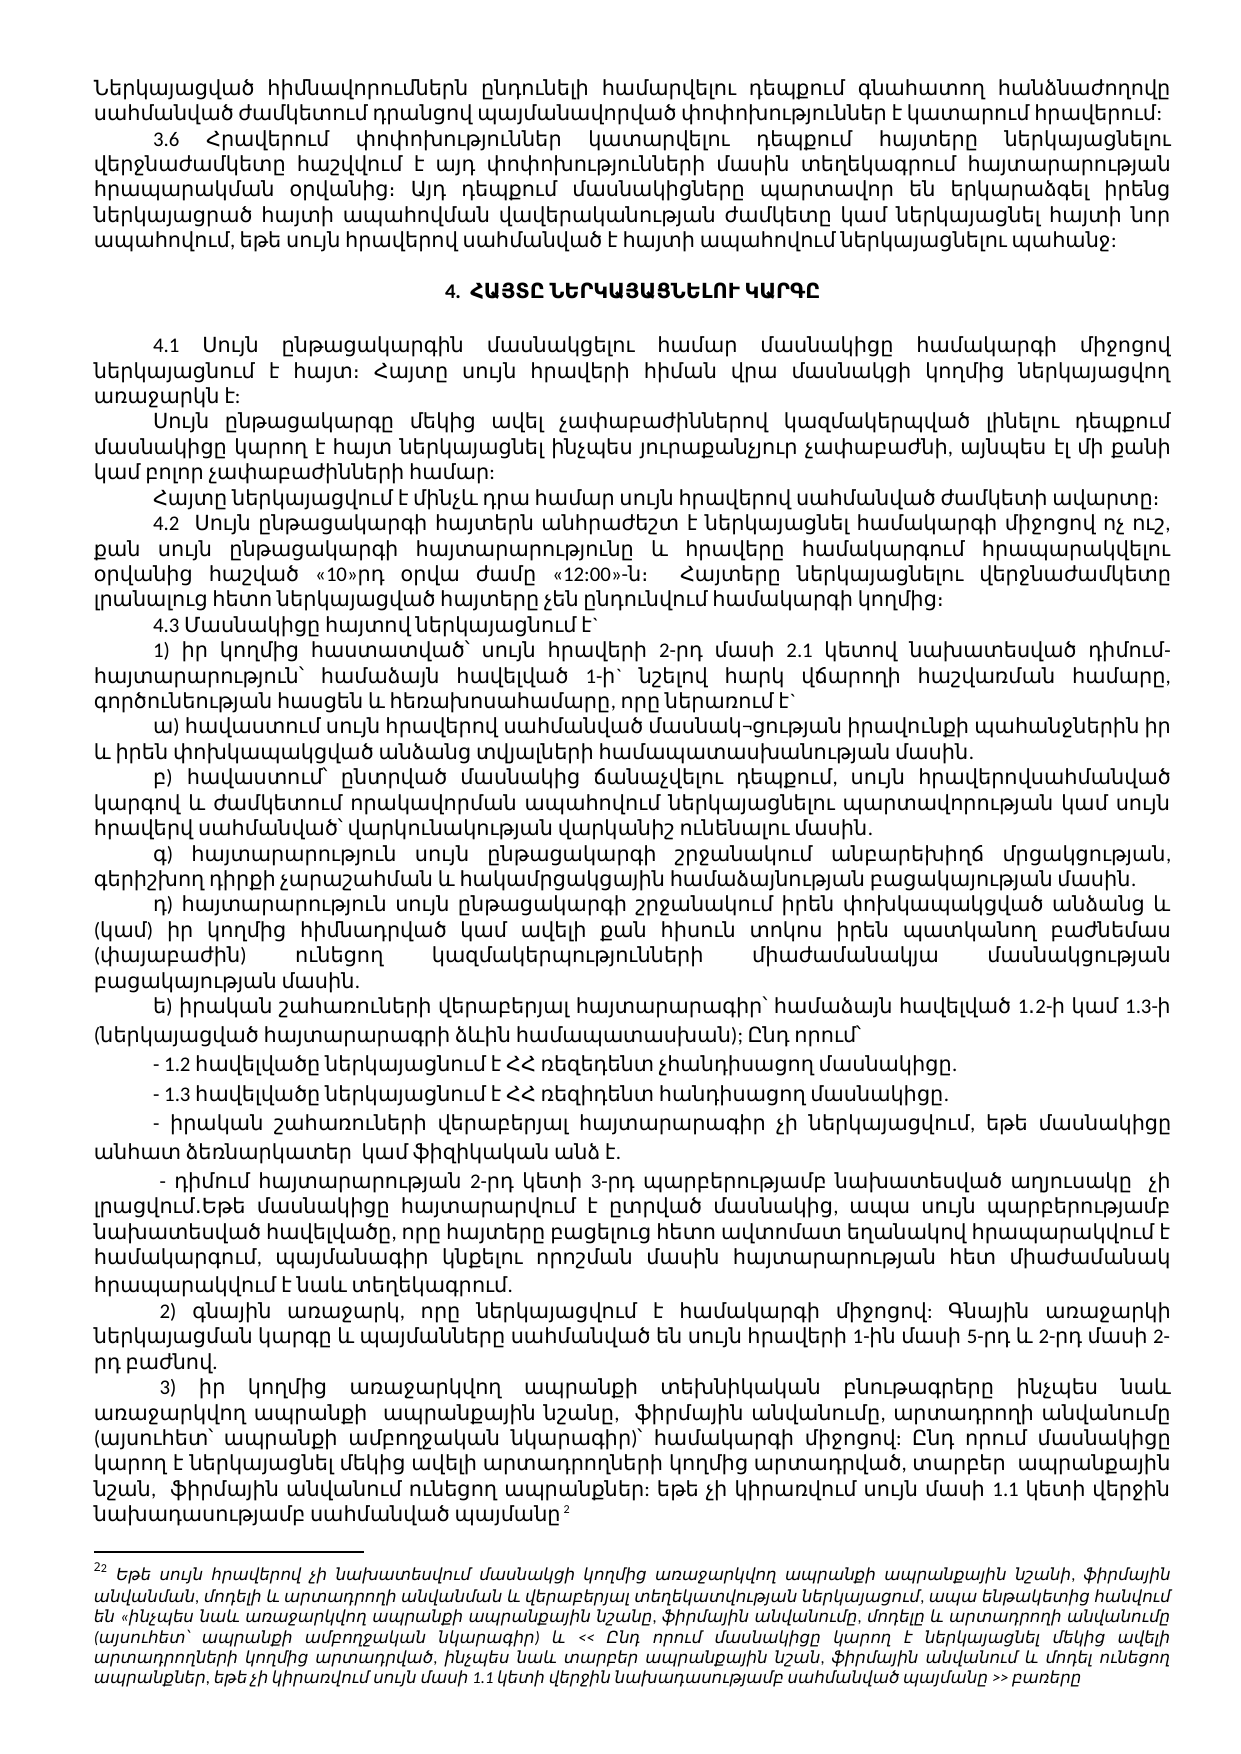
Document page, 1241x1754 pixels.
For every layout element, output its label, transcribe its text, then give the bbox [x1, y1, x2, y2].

text 3) իր կողմից առաջարկվող ապրանքի տեխնիկական բնութագրերը ինչպես նաև առաջարկվող ապրանքի ապրանքային նշանը, ֆիրմային անվանումը, արտադրողի անվանումը (այսուհետ՝ ապրանքի ամբողջական նկարագիր)՝ համակարգի միջոցով: Ընդ որում մասնակիցը կարող է ներկայացնել մեկից ավելի արտադրողների կողմից արտադրված, տարբեր ապրանքային նշան, ֆիրմային անվանում ունեցող ապրանքներ: եթե չի կիրառվում սույն մասի 1.1 կետի վերջին նախադասությամբ սահմանված պայմանը 2 [94, 1374, 1171, 1527]
text Հայտը ներկայացվում է մինչև դրա համար սույն հրավերով սահմանված ժամկետի ավարտը։ [94, 485, 1171, 510]
text դ) հայտարարություն սույն ընթացակարգի շրջանակում իրեն փոխկապակցված անձանց և (կամ) իր կողմից հիմնադրված կամ ավելի քան հիսուն տոկոս իրեն պատկանող բաժնեմաս (փայաբաժին) ունեցող կազմակերպությունների միաժամանակյա մասնակցության բացակայության մասին. [94, 892, 1171, 993]
text գ) հայտարարություն սույն ընթացակարգի շրջանակում անբարեխիղճ մրցակցության, գերիշխող դիրքի չարաշահման և հակամրցակցային համաձայնության բացակայության մասին. [94, 841, 1171, 892]
text - 1.3 հավելվածը ներկայացնում է ՀՀ ռեզիդենտ հանդիսացող մասնակիցը. [94, 1081, 1171, 1106]
text ե) իրական շահառուների վերաբերյալ հայտարարագիր՝ համաձայն հավելված 1․2-ի կամ 1.3-ի (ներկայացված հայտարարագրի ձևին համապատասխան); Ընդ որում՝ [94, 993, 1171, 1048]
text 2) գնային առաջարկ, որը ներկայացվում է համակարգի միջոցով: Գնային առաջարկի ներկայացման կարգը և պայմանները սահմանված են սույն հրավերի 1-ին մասի 5-րդ և 2-րդ մասի 2-րդ բաժնով. [94, 1298, 1171, 1374]
text - իրական շահառուների վերաբերյալ հայտարարագիր չի ներկայացվում, եթե մասնակիցը անհատ ձեռնարկատեր կամ ֆիզիկական անձ է. [94, 1110, 1171, 1164]
text ա) հավաստում սույն հրավերով սահմանված մասնակ¬ցության իրավունքի պահանջներին իր և իրեն փոխկապակցված անձանց տվյալների համապատասխանության մասին. [94, 714, 1171, 764]
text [94, 75, 1171, 126]
text - 1.2 հավելվածը ներկայացնում է ՀՀ ռեզեդենտ չհանդիսացող մասնակիցը. [94, 1052, 1171, 1077]
text - դիմում հայտարարության 2-րդ կետի 3-րդ պարբերությամբ նախատեսված աղյուսակը չի լրացվում․Եթե մասնակիցը հայտարարվում է ըտրված մասնակից, ապա սույն պարբերությամբ նախատեսված հավելվածը, որը հայտերը բացելուց հետո ավտոմատ եղանակով հրապարակվում է համակարգում, պայմանագիր կնքելու որոշման մասին հայտարարության հետ միաժամանակ հրապարակվում է նաև տեղեկագրում. [94, 1168, 1171, 1298]
text բ) հավաստում՝ ընտրված մասնակից ճանաչվելու դեպքում, սույն հրավերովսահմանված կարգով և ժամկետում որակավորման ապահովում ներկայացնելու պարտավորության կամ սույն հրավերվ սահմանված՝ վարկունակության վարկանիշ ունենալու մասին. [94, 764, 1171, 841]
text 4. ՀԱՅՏԸ ՆԵՐԿԱՅԱՑՆԵԼՈՒ ԿԱՐԳԸ [94, 278, 1171, 304]
text 4.2 Սույն ընթացակարգի հայտերն անհրաժեշտ է ներկայացնել համակարգի միջոցով ոչ ուշ, քան սույն ընթացակարգի հայտարարությունը և հրավերը համակարգում հրապարակվելու օրվանից հաշված «10»րդ օրվա ժամը «12:00»-ն։ Հայտերը ներկայացնելու վերջնաժամկետը լրանալուց հետո ներկայացված հայտերը չեն ընդունվում համակարգի կողմից։ [94, 510, 1171, 612]
text 4.1 Սույն ընթացակարգին մասնակցելու համար մասնակիցը համակարգի միջոցով ներկայացնում է հայտ։ Հայտը սույն հրավերի հիման վրա մասնակցի կողմից ներկայացվող առաջարկն է: [94, 332, 1171, 409]
text 3.6 Հրավերում փոփոխություններ կատարվելու դեպքում հայտերը ներկայացնելու վերջնաժամկետը հաշվվում է այդ փոփոխությունների մասին տեղեկագրում հայտարարության հրապարակման օրվանից։ Այդ դեպքում մասնակիցները պարտավոր են երկարաձգել իրենց ներկայացրած հայտի ապահովման վավերականության ժամկետը կամ ներկայացնել հայտի նոր ապահովում, եթե սույն հրավերով սահմանված է հայտի ապահովում ներկայացնելու պահանջ: [94, 126, 1171, 253]
text 1) իր կողմից հաստատված՝ սույն հրավերի 2-րդ մասի 2.1 կետով նախատեսված դիմում-հայտարարություն՝ համաձայն հավելված 1-ի` նշելով հարկ վճարողի հաշվառման համարը, գործունեության հասցեն և հեռախոսահամարը, որը ներառում է` [94, 637, 1171, 714]
text 4.3 Մասնակիցը հայտով ներկայացնում է` [94, 612, 1171, 637]
text Սույն ընթացակարգը մեկից ավել չափաբաժիններով կազմակերպված լինելու դեպքում մասնակիցը կարող է հայտ ներկայացնել ինչպես յուրաքանչյուր չափաբաժնի, այնպես էլ մի քանի կամ բոլոր չափաբաժինների համար: [94, 409, 1171, 485]
